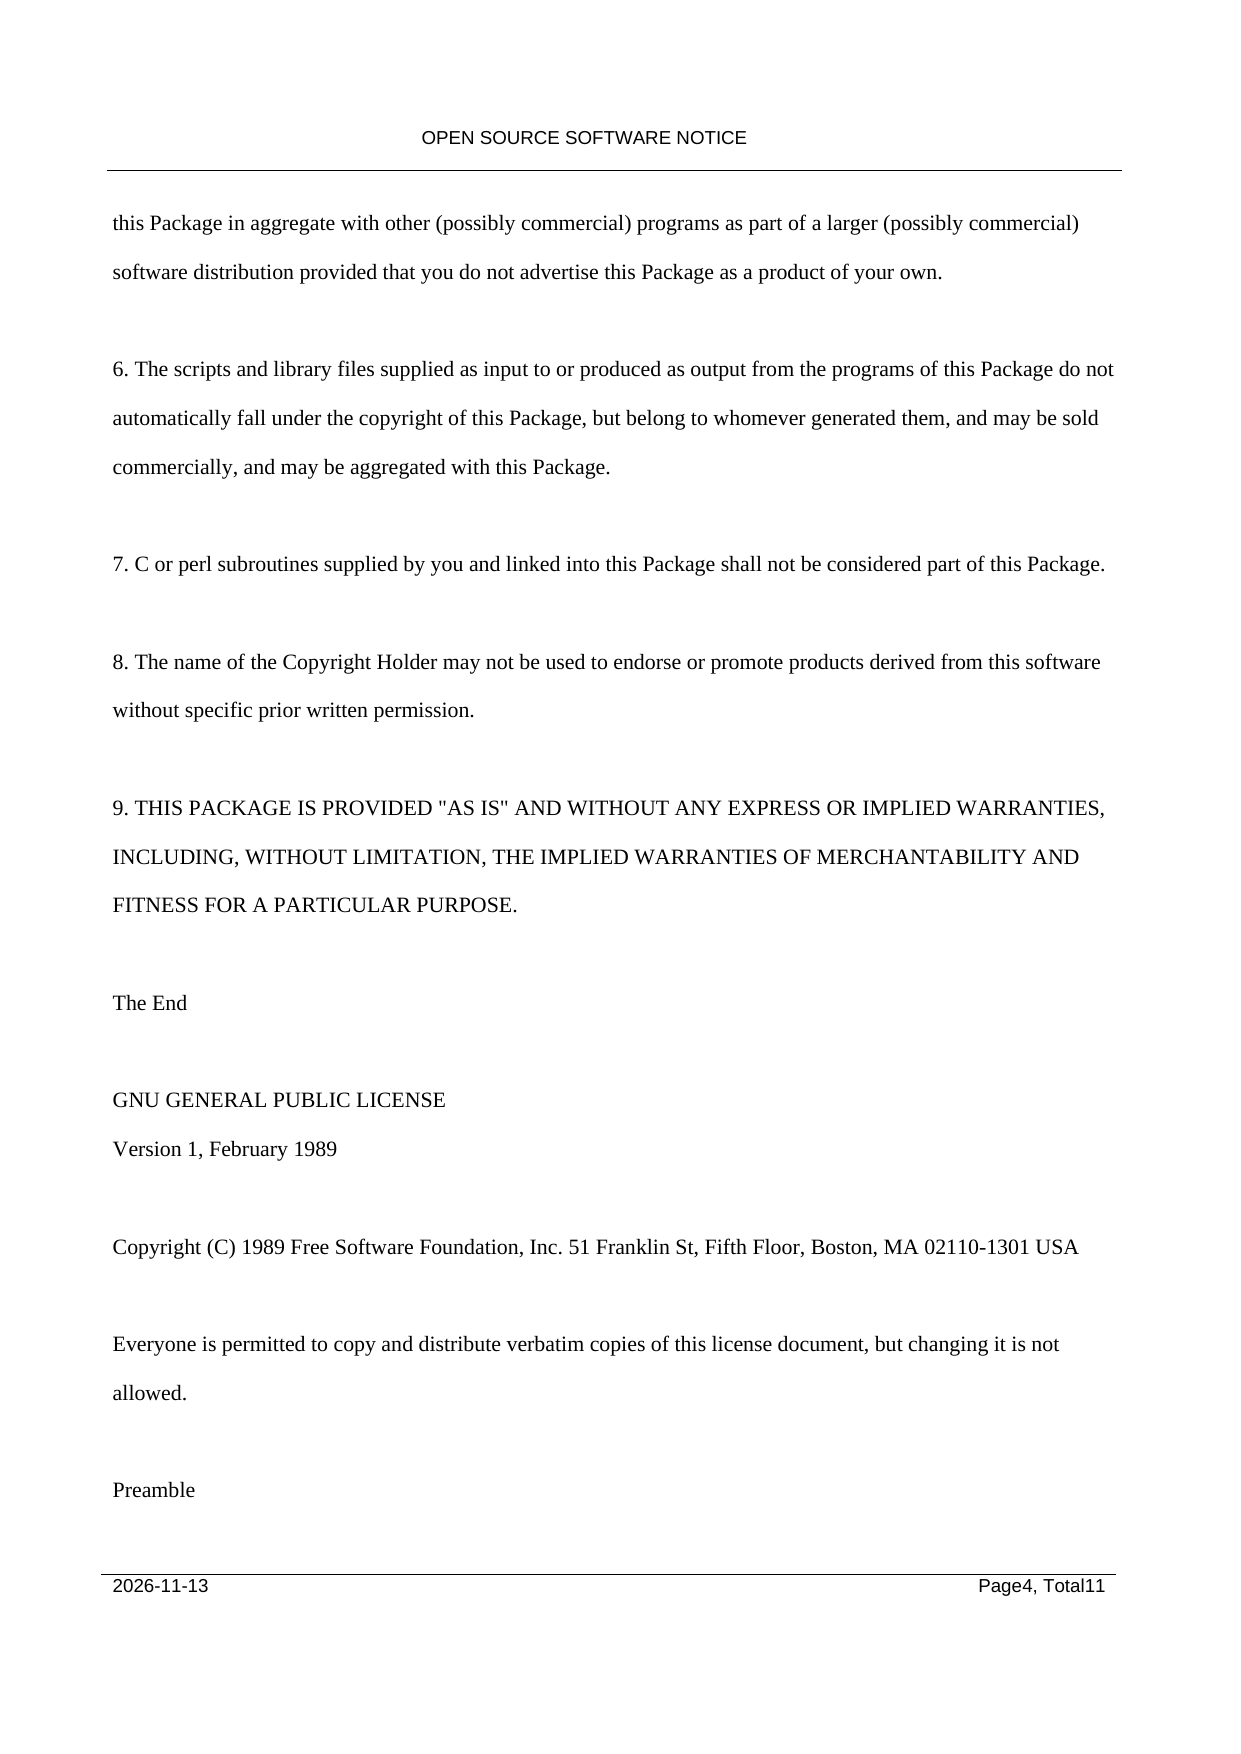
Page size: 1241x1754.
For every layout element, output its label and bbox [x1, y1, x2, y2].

text [112, 206, 1128, 1506]
